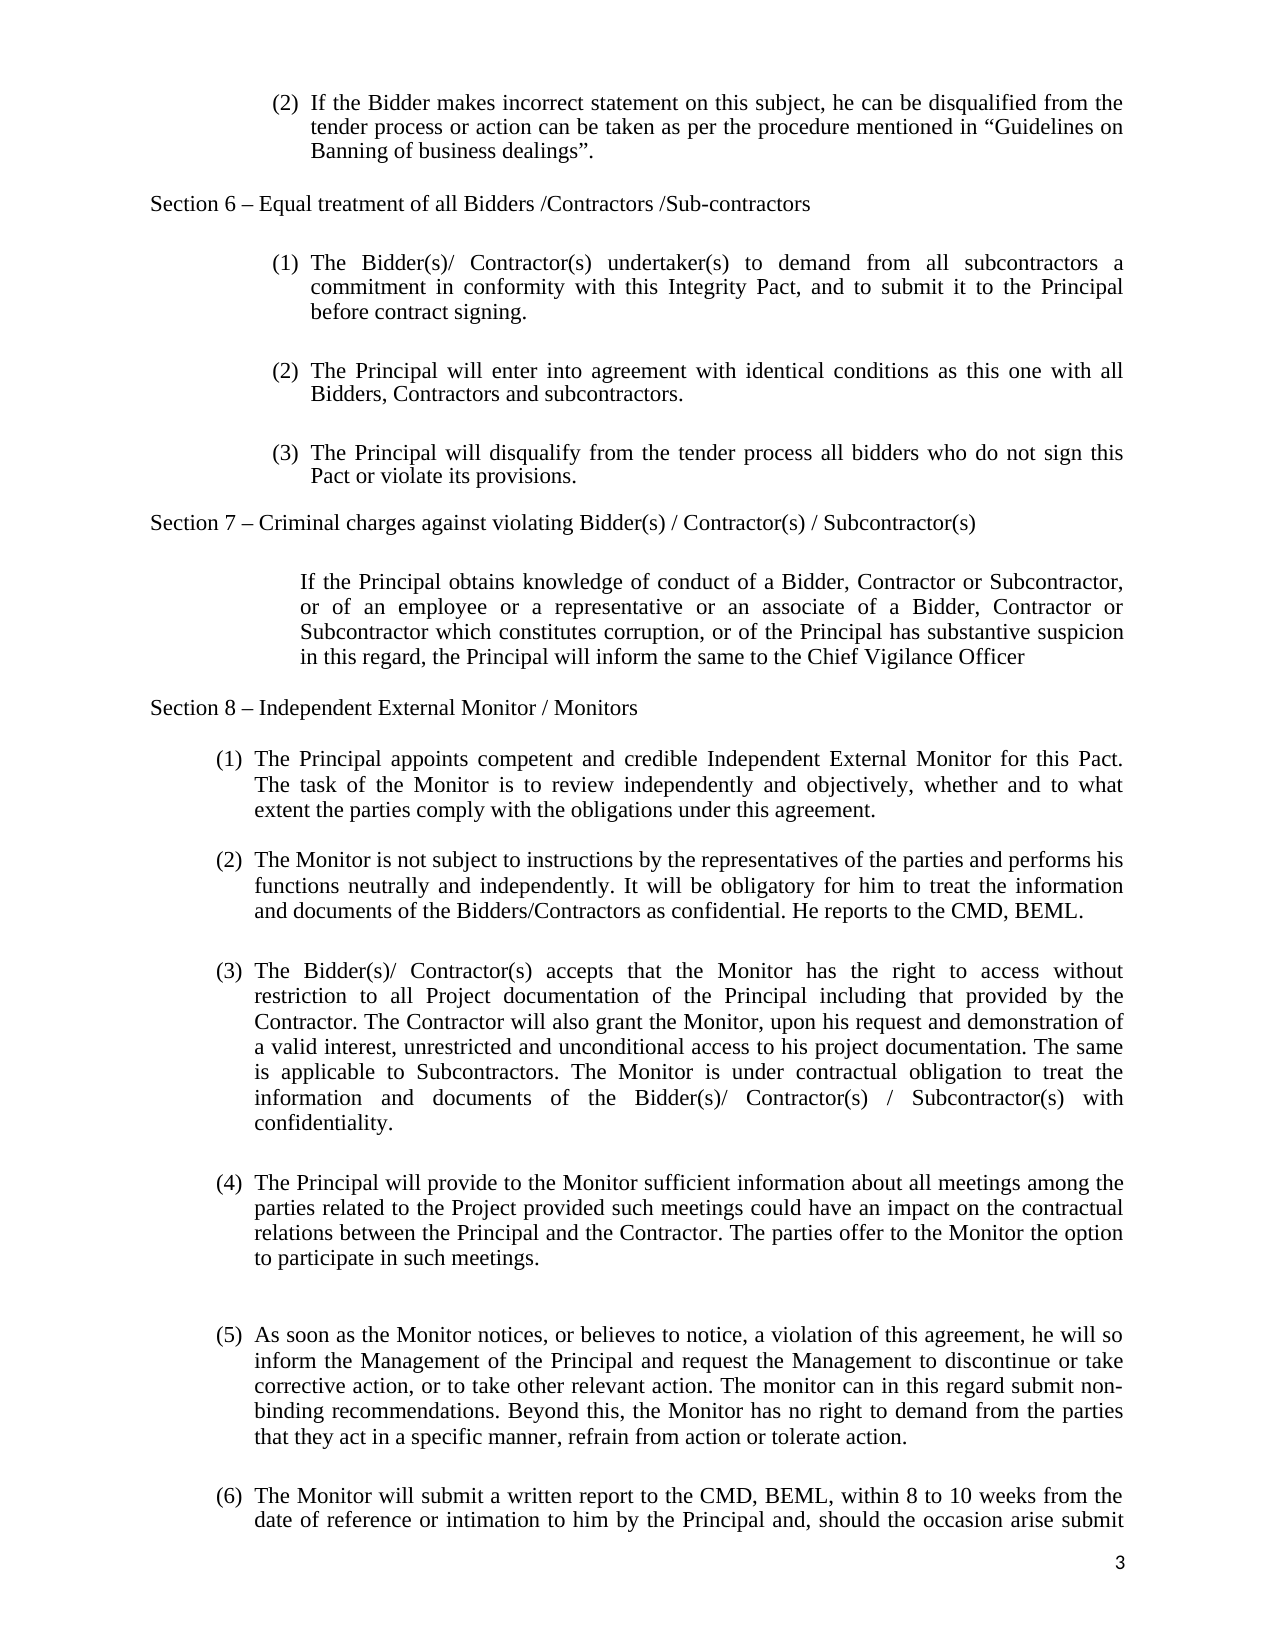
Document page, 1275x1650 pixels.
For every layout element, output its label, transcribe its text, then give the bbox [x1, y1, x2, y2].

text Section 8 – Independent External Monitor / Monitors [150, 694, 1125, 720]
text If the Principal obtains knowledge of conduct of a Bidder, Contractor or Subcontractor, or of an employee or a representative or an associate of a Bidder, Contractor or Subcontractor which constitutes corruption, or of the Principal has substantive suspicion in this regard, the Principal will inform the same to the Chief Vigilance Officer [300, 570, 1125, 669]
list The Bidder(s)/ Contractor(s) undertaker(s) to demand from all subcontractors a commitment in conformity with this Integrity Pact, and to submit it to the Principal before contract signing. [272, 251, 1125, 324]
list If the Bidder makes incorrect statement on this subject, he can be disqualified from the tender process or action can be taken as per the procedure mentioned in “Guidelines on Banning of business dealings”. [272, 91, 1125, 164]
text Section 6 – Equal treatment of all Bidders /Contractors /Sub-contractors [150, 190, 1125, 217]
text Section 7 – Criminal charges against violating Bidder(s) / Contractor(s) / Subcontractor(s) [150, 509, 1125, 535]
list The Principal will enter into agreement with identical conditions as this one with all Bidders, Contractors and subcontractors. [272, 359, 1125, 406]
list The Principal will disqualify from the tender process all bidders who do not sign this Pact or violate its provisions. [272, 441, 1125, 488]
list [216, 1484, 1125, 1533]
list As soon as the Monitor notices, or believes to notice, a violation of this agreement, he will so inform the Management of the Principal and request the Management to discontinue or take corrective action, or to take other relevant action. The monitor can in this regard submit non-binding recommendations. Beyond this, the Monitor has no right to demand from the parties that they act in a specific manner, refrain from action or tolerate action. [216, 1323, 1125, 1449]
list The Principal will provide to the Monitor sufficient information about all meetings among the parties related to the Project provided such meetings could have an impact on the contractual relations between the Principal and the Contractor. The parties offer to the Monitor the option to participate in such meetings. [216, 1171, 1125, 1270]
list The Principal appoints competent and credible Independent External Monitor for this Pact. The task of the Monitor is to review independently and objectively, whether and to what extent the parties comply with the obligations under this agreement. [216, 747, 1125, 822]
list The Bidder(s)/ Contractor(s) accepts that the Monitor has the right to access without restriction to all Project documentation of the Principal including that provided by the Contractor. The Contractor will also grant the Monitor, upon his request and demonstration of a valid interest, unrestricted and unconditional access to his project documentation. The same is applicable to Subcontractors. The Monitor is under contractual obligation to treat the information and documents of the Bidder(s)/ Contractor(s) / Subcontractor(s) with confidentiality. [216, 958, 1125, 1135]
list The Monitor is not subject to instructions by the representatives of the parties and performs his functions neutrally and independently. It will be obligatory for him to treat the information and documents of the Bidders/Contractors as confidential. He reports to the CMD, BEML. [216, 848, 1125, 923]
